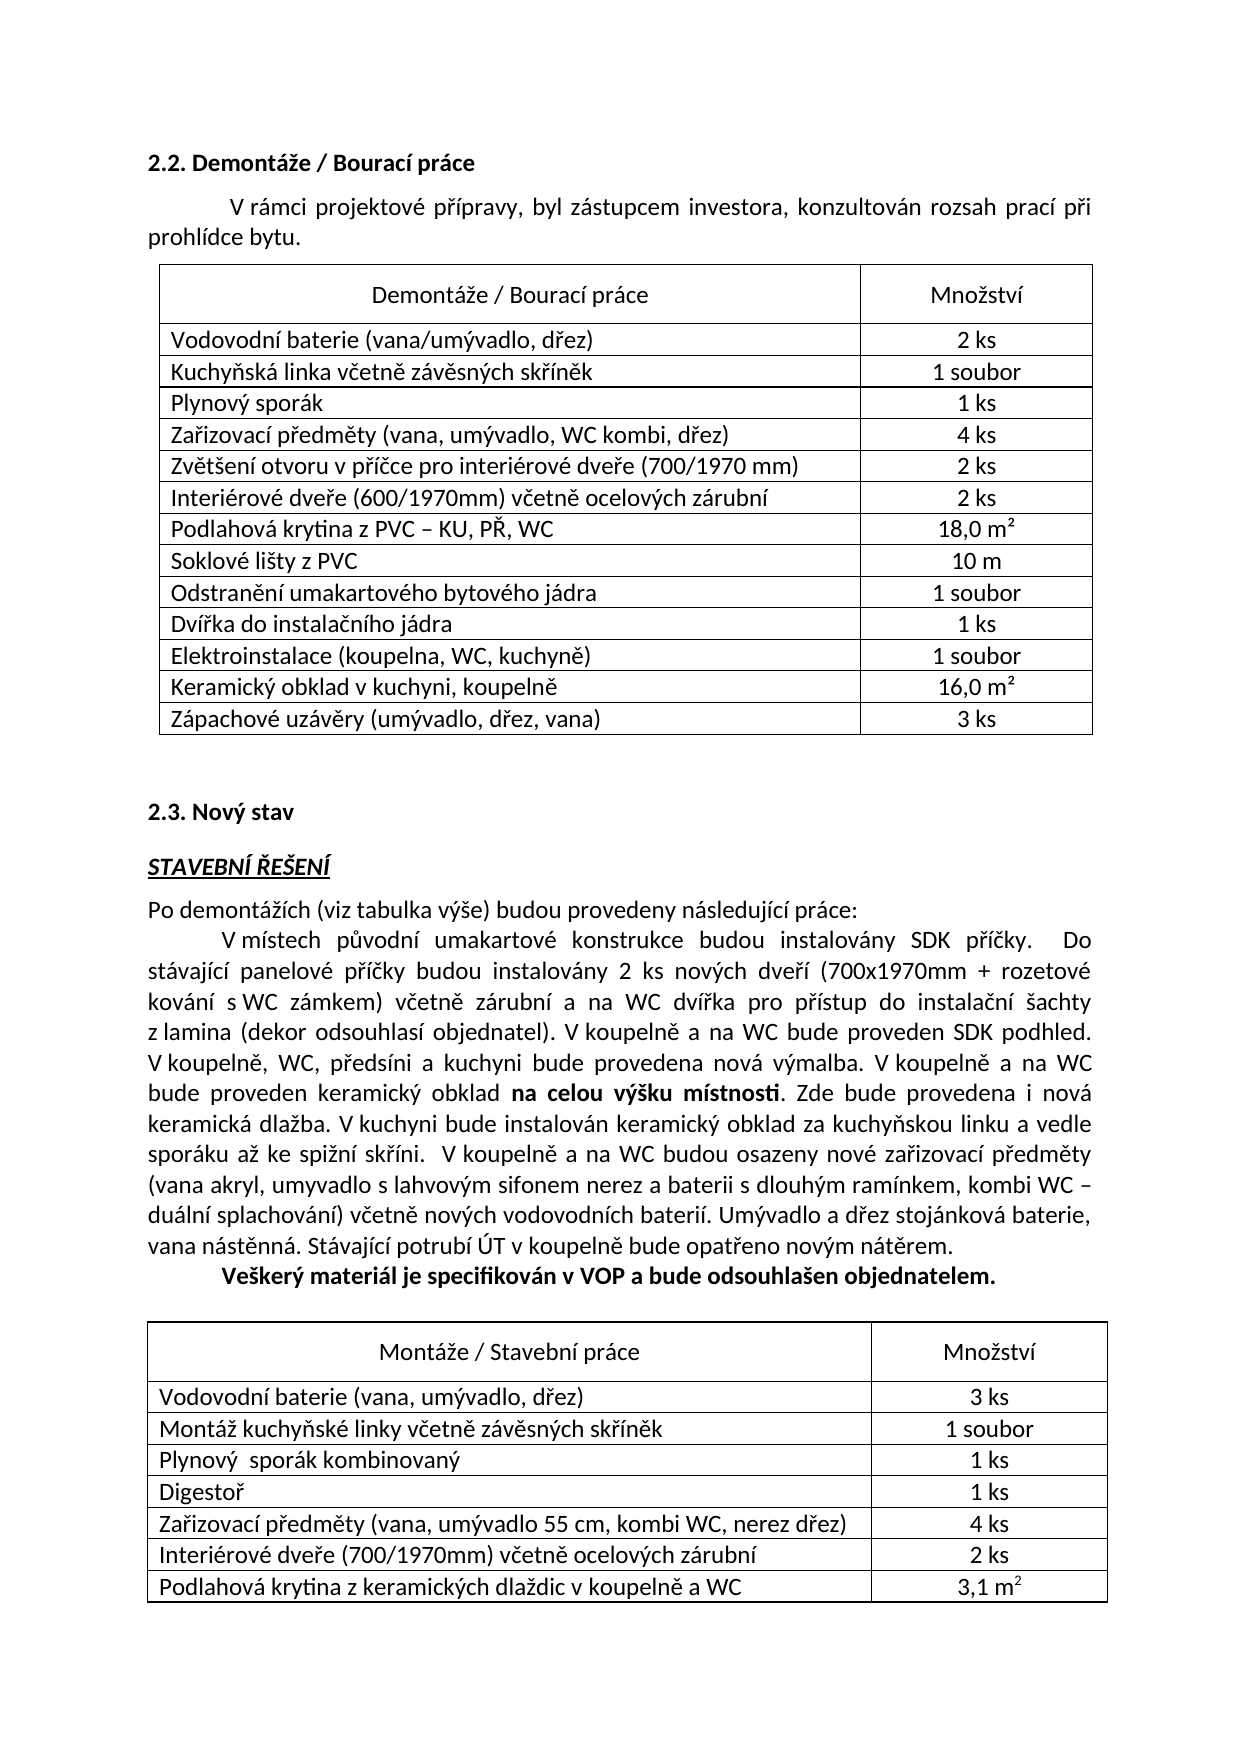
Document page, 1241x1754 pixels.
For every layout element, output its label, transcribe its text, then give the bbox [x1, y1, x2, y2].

text Po demontážích (viz tabulka výše) budou provedeny následující práce: [148, 894, 1093, 925]
text STAVEBNÍ ŘEŠENÍ [148, 851, 1093, 882]
table_cell Digestoř [148, 1476, 871, 1507]
table_cell 1 soubor [861, 640, 1092, 670]
table_header Množství [872, 1323, 1107, 1381]
table_cell 2 ks [861, 482, 1092, 513]
table_cell 3 ks [861, 703, 1092, 733]
table_cell Zařizovací předměty (vana, umývadlo 55 cm, kombi WC, nerez dřez) [148, 1508, 871, 1538]
table_cell 10 m [861, 545, 1092, 576]
text 2.3. Nový stav [148, 796, 1093, 826]
table_header Demontáže / Bourací práce [160, 265, 860, 323]
table_cell Montáž kuchyňské linky včetně závěsných skříněk [148, 1413, 871, 1444]
text 2.2. Demontáže / Bourací práce [148, 148, 1093, 178]
table_cell 2 ks [861, 451, 1092, 481]
table_cell 1 ks [872, 1445, 1107, 1475]
table_cell Kuchyňská linka včetně závěsných skříněk [160, 356, 860, 386]
table_cell Vodovodní baterie (vana, umývadlo, dřez) [148, 1382, 871, 1412]
table_header Montáže / Stavební práce [148, 1323, 871, 1381]
table_cell 1 ks [872, 1476, 1107, 1507]
text Veškerý materiál je specifikován v VOP a bude odsouhlašen objednatelem. [148, 1260, 1093, 1291]
table_cell 18,0 m² [861, 514, 1092, 544]
table_cell Odstranění umakartového bytového jádra [160, 577, 860, 607]
text V rámci projektové přípravy, byl zástupcem investora, konzultován rozsah prací při prohlídce bytu. [148, 191, 1093, 252]
table_cell 2 ks [861, 324, 1092, 355]
table_cell Plynový sporák [160, 388, 860, 418]
table_cell Podlahová krytina z PVC – KU, PŘ, WC [160, 514, 860, 544]
table_cell 3 ks [872, 1382, 1107, 1412]
table_cell Interiérové dveře (700/1970mm) včetně ocelových zárubní [148, 1539, 871, 1570]
table_header Množství [861, 265, 1092, 323]
text V místech původní umakartové konstrukce budou instalovány SDK příčky. Do stávající panelové příčky budou instalovány 2 ks nových dveří (700x1970mm + rozetové kování s WC zámkem) včetně zárubní a na WC dvířka pro přístup do instalační šachty z lamina (dekor odsouhlasí objednatel). V koupelně a na WC bude proveden SDK podhled. V koupelně, WC, předsíni a kuchyni bude provedena nová výmalba. V koupelně a na WC bude proveden keramický obklad na celou výšku místnosti. Zde bude provedena i nová keramická dlažba. V kuchyni bude instalován keramický obklad za kuchyňskou linku a vedle sporáku až ke spižní skříni. V koupelně a na WC budou osazeny nové zařizovací předměty (vana akryl, umyvadlo s lahvovým sifonem nerez a baterii s dlouhým ramínkem, kombi WC – duální splachování) včetně nových vodovodních baterií. Umývadlo a dřez stojánková baterie, vana nástěnná. Stávající potrubí ÚT v koupelně bude opatřeno novým nátěrem. [148, 925, 1093, 1260]
table_cell Zápachové uzávěry (umývadlo, dřez, vana) [160, 703, 860, 733]
table_cell Podlahová krytina z keramických dlaždic v koupelně a WC [148, 1571, 871, 1601]
table_cell Keramický obklad v kuchyni, koupelně [160, 671, 860, 702]
table_cell Dvířka do instalačního jádra [160, 608, 860, 639]
table_cell Vodovodní baterie (vana/umývadlo, dřez) [160, 324, 860, 355]
table_cell Elektroinstalace (koupelna, WC, kuchyně) [160, 640, 860, 670]
table_cell Soklové lišty z PVC [160, 545, 860, 576]
table_cell 1 soubor [872, 1413, 1107, 1444]
table_cell 4 ks [861, 419, 1092, 449]
table_cell 3,1 m2 [872, 1571, 1107, 1601]
table_cell Zařizovací předměty (vana, umývadlo, WC kombi, dřez) [160, 419, 860, 449]
table_cell 1 ks [861, 608, 1092, 639]
table_cell 4 ks [872, 1508, 1107, 1538]
table_cell 1 ks [861, 388, 1092, 418]
table_cell Zvětšení otvoru v příčce pro interiérové dveře (700/1970 mm) [160, 451, 860, 481]
table_cell 16,0 m² [861, 671, 1092, 702]
table_cell Plynový sporák kombinovaný [148, 1445, 871, 1475]
table_cell Interiérové dveře (600/1970mm) včetně ocelových zárubní [160, 482, 860, 513]
table_cell 2 ks [872, 1539, 1107, 1570]
table_cell 1 soubor [861, 577, 1092, 607]
table_cell 1 soubor [861, 356, 1092, 386]
